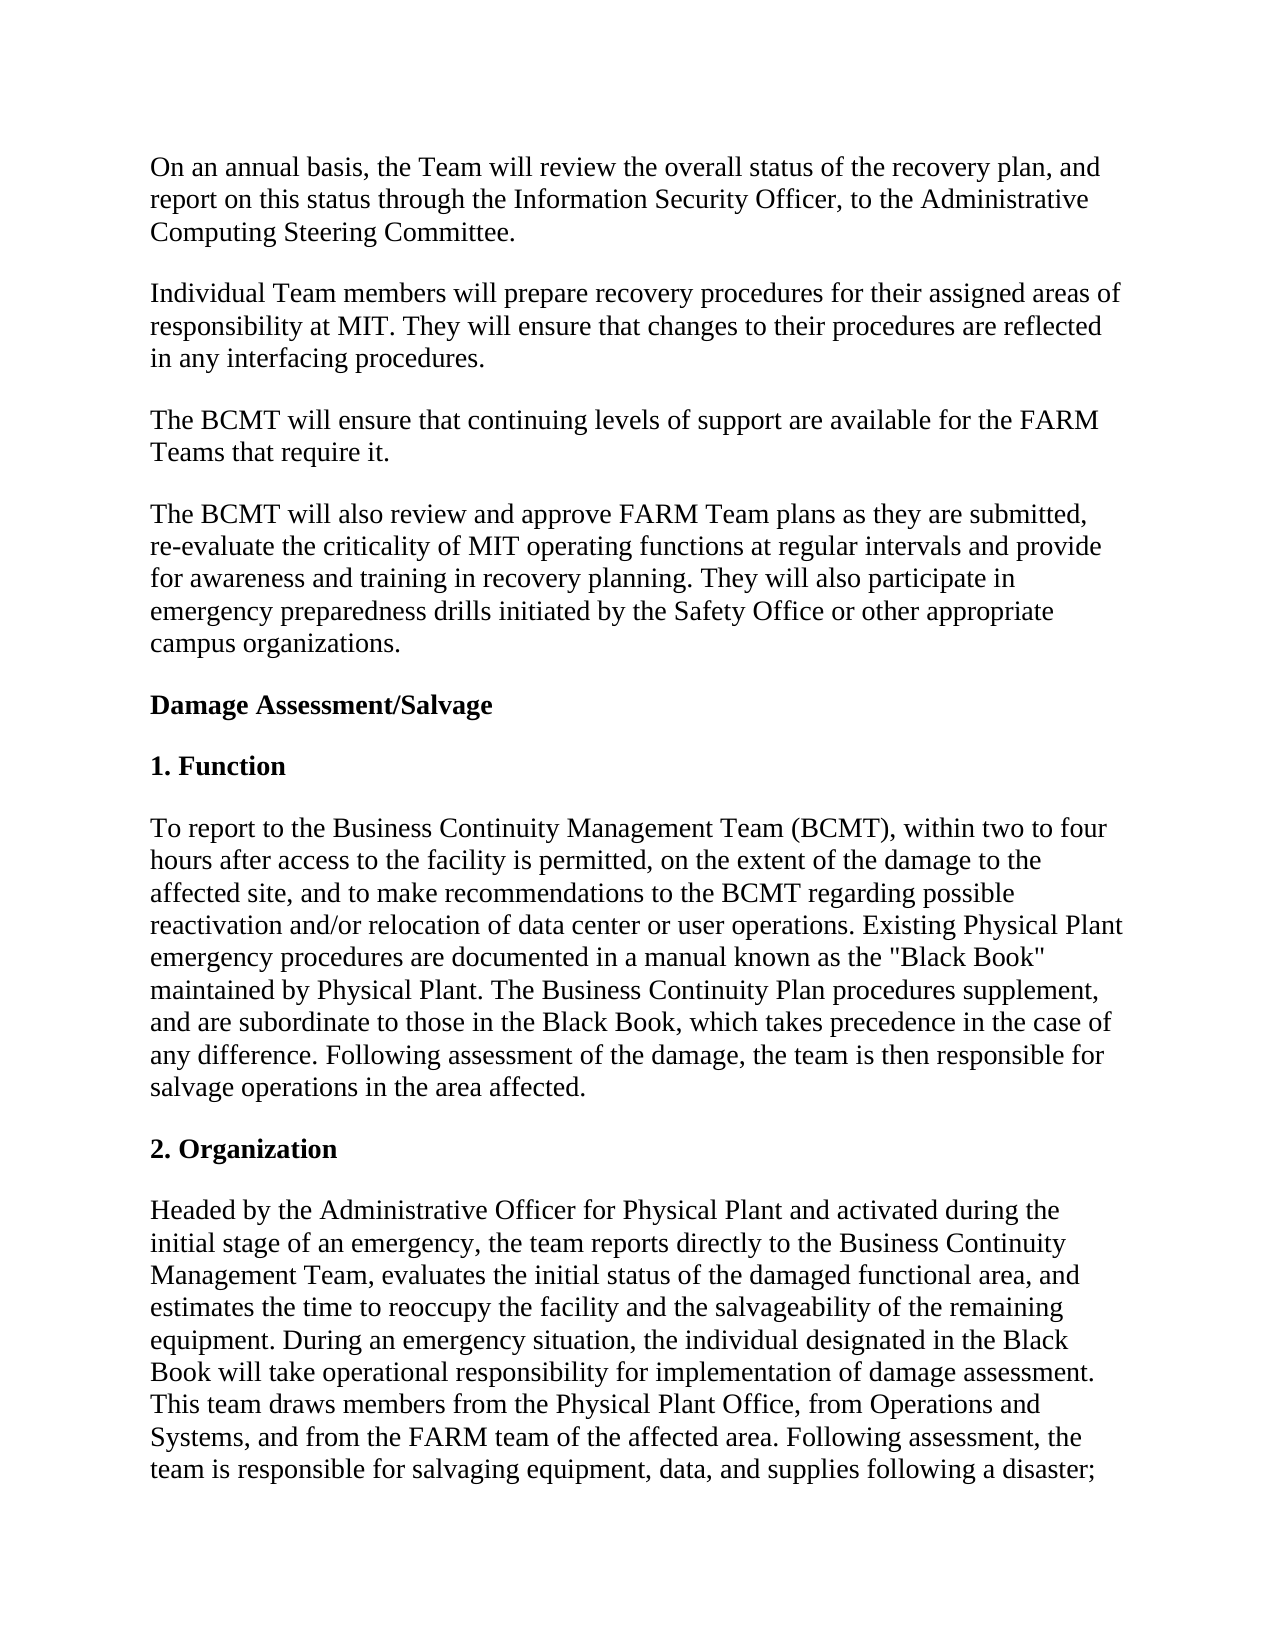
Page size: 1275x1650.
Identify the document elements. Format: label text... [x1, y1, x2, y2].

text 1. Function [150, 749, 1125, 782]
text To report to the Business Continuity Management Team (BCMT), within two to four hours after access to the facility is permitted, on the extent of the damage to the affected site, and to make recommendations to the BCMT regarding possible reactivation and/or relocation of data center or user operations. Existing Physical Plant emergency procedures are documented in a manual known as the "Black Book" maintained by Physical Plant. The Business Continuity Plan procedures supplement, and are subordinate to those in the Black Book, which takes precedence in the case of any difference. Following assessment of the damage, the team is then responsible for salvage operations in the area affected. [150, 811, 1125, 1102]
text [150, 1193, 1125, 1485]
text 2. Organization [150, 1132, 1125, 1164]
text Individual Team members will prepare recovery procedures for their assigned areas of responsibility at MIT. They will ensure that changes to their procedures are reflected in any interfacing procedures. [150, 276, 1125, 373]
text Damage Assessment/Salvage [150, 688, 1125, 720]
text On an annual basis, the Team will review the overall status of the recovery plan, and report on this status through the Information Security Officer, to the Administrative Computing Steering Committee. [150, 150, 1125, 247]
text The BCMT will also review and approve FARM Team plans as they are submitted, re-evaluate the criticality of MIT operating functions at regular intervals and provide for awareness and training in recovery planning. They will also participate in emergency preparedness drills initiated by the Safety Office or other appropriate campus organizations. [150, 497, 1125, 659]
text The BCMT will ensure that continuing levels of support are available for the FARM Teams that require it. [150, 403, 1125, 467]
